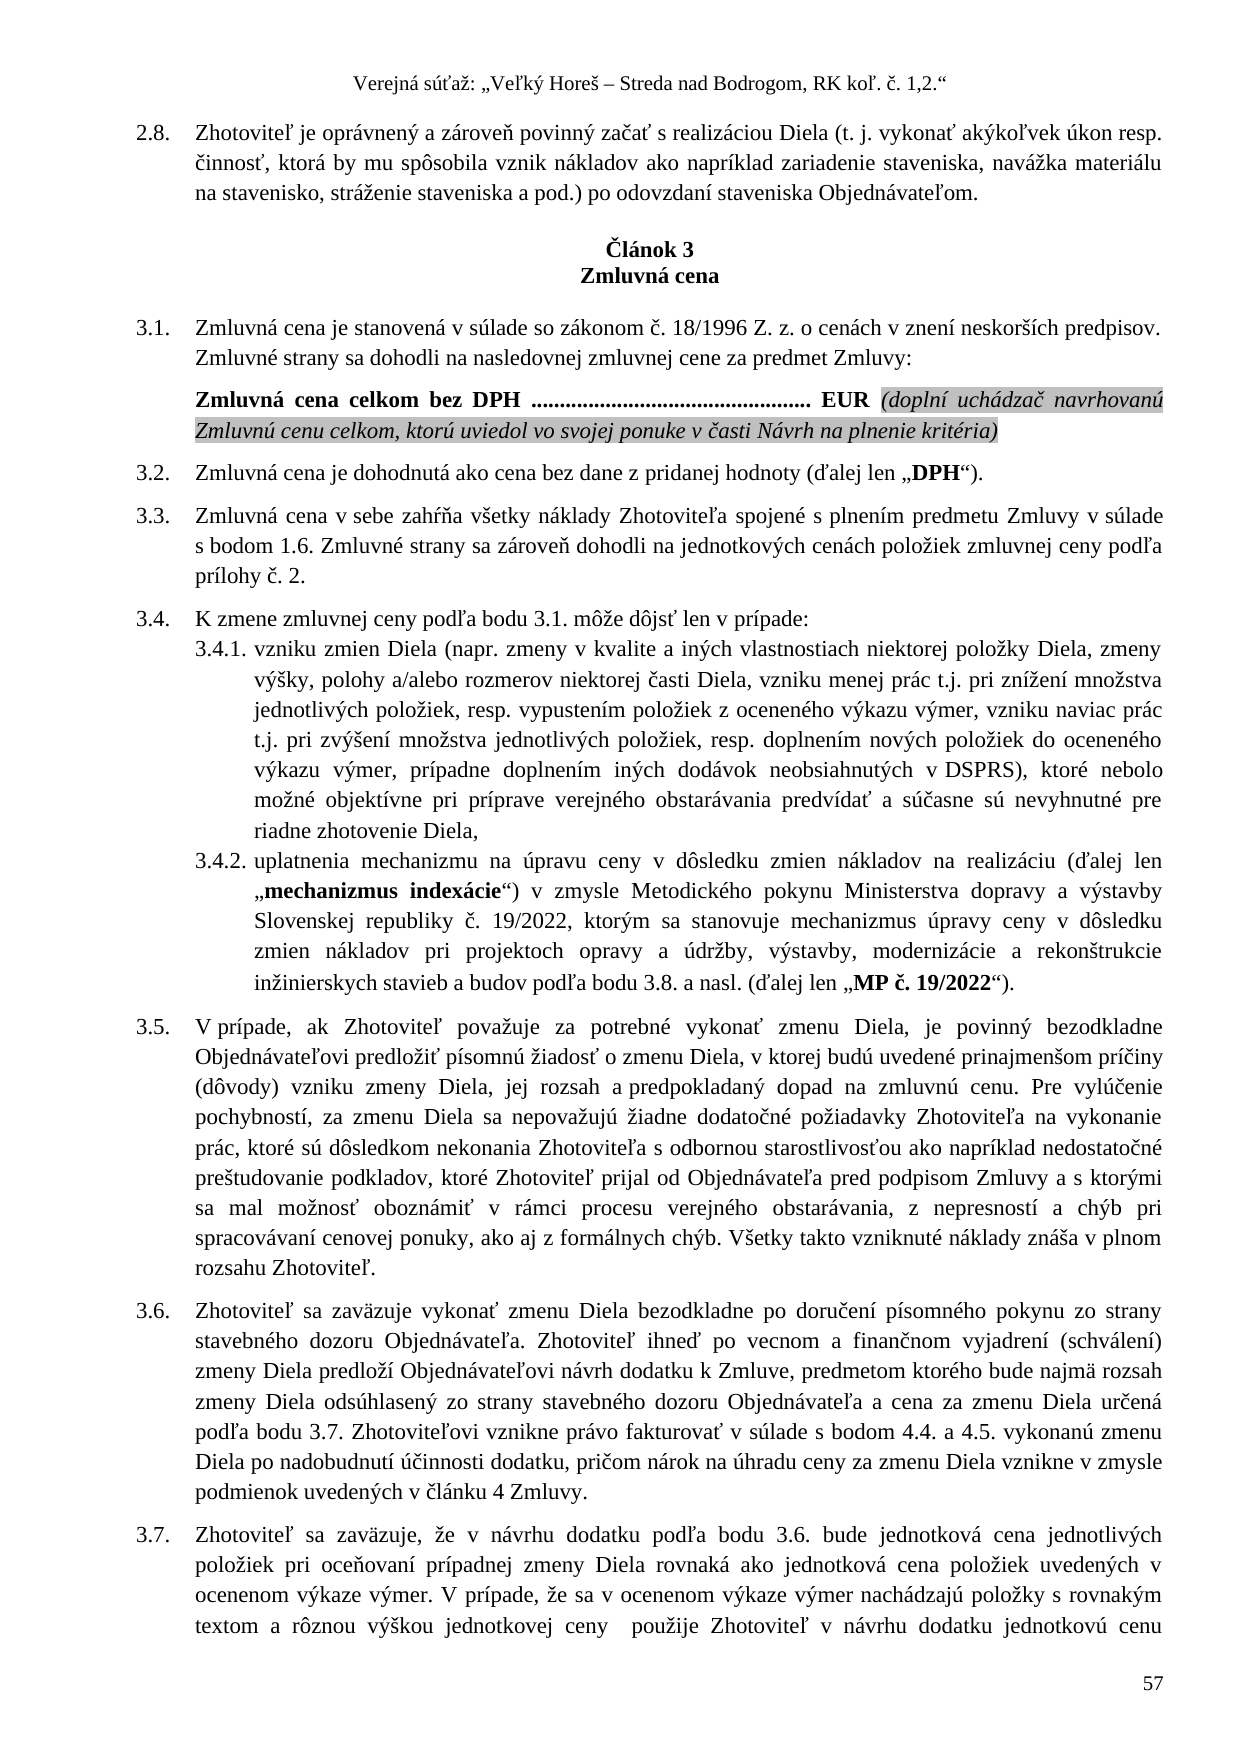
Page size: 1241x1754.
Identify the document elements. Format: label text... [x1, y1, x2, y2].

list uplatnenia mechanizmu na úpravu ceny v dôsledku zmien nákladov na realizáciu (ďalej len „mechanizmus indexácie“) v zmysle Metodického pokynu Ministerstva dopravy a výstavby Slovenskej republiky č. 19/2022, ktorým sa stanovuje mechanizmus úpravy ceny v dôsledku zmien nákladov pri projektoch opravy a údržby, výstavby, modernizácie a rekonštrukcie inžinierskych stavieb a budov podľa bodu 3.8. a nasl. (ďalej len „MP č. 19/2022“). [195, 847, 1163, 996]
list vzniku zmien Diela (napr. zmeny v kvalite a iných vlastnostiach niektorej položky Diela, zmeny výšky, polohy a/alebo rozmerov niektorej časti Diela, vzniku menej prác t.j. pri znížení množstva jednotlivých položiek, resp. vypustením položiek z oceneného výkazu výmer, vzniku naviac prác t.j. pri zvýšení množstva jednotlivých položiek, resp. doplnením nových položiek do oceneného výkazu výmer, prípadne doplnením iných dodávok neobsiahnutých v DSPRS), ktoré nebolo možné objektívne pri príprave verejného obstarávania predvídať a súčasne sú nevyhnutné pre riadne zhotovenie Diela, [195, 636, 1163, 843]
list Zmluvná cena je stanovená v súlade so zákonom č. 18/1996 Z. z. o cenách v znení neskorších predpisov. Zmluvné strany sa dohodli na nasledovnej zmluvnej cene za predmet Zmluvy: [136, 314, 1163, 370]
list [136, 1521, 1163, 1638]
text Zmluvná cena celkom bez DPH ................................................. EUR (doplní uchádzač navrhovanú Zmluvnú cenu celkom, ktorú uviedol vo svojej ponuke v časti Návrh na plnenie kritéria) [195, 387, 1163, 443]
list Zmluvná cena je dohodnutá ako cena bez dane z pridanej hodnoty (ďalej len „DPH“). [136, 459, 1163, 486]
list Zhotoviteľ sa zaväzuje vykonať zmenu Diela bezodkladne po doručení písomného pokynu zo strany stavebného dozoru Objednávateľa. Zhotoviteľ ihneď po vecnom a finančnom vyjadrení (schválení) zmeny Diela predloží Objednávateľovi návrh dodatku k Zmluve, predmetom ktorého bude najmä rozsah zmeny Diela odsúhlasený zo strany stavebného dozoru Objednávateľa a cena za zmenu Diela určená podľa bodu 3.7. Zhotoviteľovi vznikne právo fakturovať v súlade s bodom 4.4. a 4.5. vykonanú zmenu Diela po nadobudnutí účinnosti dodatku, pričom nárok na úhradu ceny za zmenu Diela vznikne v zmysle podmienok uvedených v článku 4 Zmluvy. [136, 1297, 1163, 1505]
list Zhotoviteľ je oprávnený a zároveň povinný začať s realizáciou Diela (t. j. vykonať akýkoľvek úkon resp. činnosť, ktorá by mu spôsobila vznik nákladov ako napríklad zariadenie staveniska, navážka materiálu na stavenisko, stráženie staveniska a pod.) po odovzdaní staveniska Objednávateľom. [136, 119, 1163, 206]
text Zmluvná cena [136, 262, 1163, 289]
text Článok 3 [136, 236, 1163, 262]
list V prípade, ak Zhotoviteľ považuje za potrebné vykonať zmenu Diela, je povinný bezodkladne Objednávateľovi predložiť písomnú žiadosť o zmenu Diela, v ktorej budú uvedené prinajmenšom príčiny (dôvody) vzniku zmeny Diela, jej rozsah a predpokladaný dopad na zmluvnú cenu. Pre vylúčenie pochybností, za zmenu Diela sa nepovažujú žiadne dodatočné požiadavky Zhotoviteľa na vykonanie prác, ktoré sú dôsledkom nekonania Zhotoviteľa s odbornou starostlivosťou ako napríklad nedostatočné preštudovanie podkladov, ktoré Zhotoviteľ prijal od Objednávateľa pred podpisom Zmluvy a s ktorými sa mal možnosť oboznámiť v rámci procesu verejného obstarávania, z nepresností a chýb pri spracovávaní cenovej ponuky, ako aj z formálnych chýb. Všetky takto vzniknuté náklady znáša v plnom rozsahu Zhotoviteľ. [136, 1013, 1163, 1281]
list K zmene zmluvnej ceny podľa bodu 3.1. môže dôjsť len v prípade: [136, 605, 1163, 632]
list Zmluvná cena v sebe zahŕňa všetky náklady Zhotoviteľa spojené s plnením predmetu Zmluvy v súlade s bodom 1.6. Zmluvné strany sa zároveň dohodli na jednotkových cenách položiek zmluvnej ceny podľa prílohy č. 2. [136, 502, 1163, 589]
